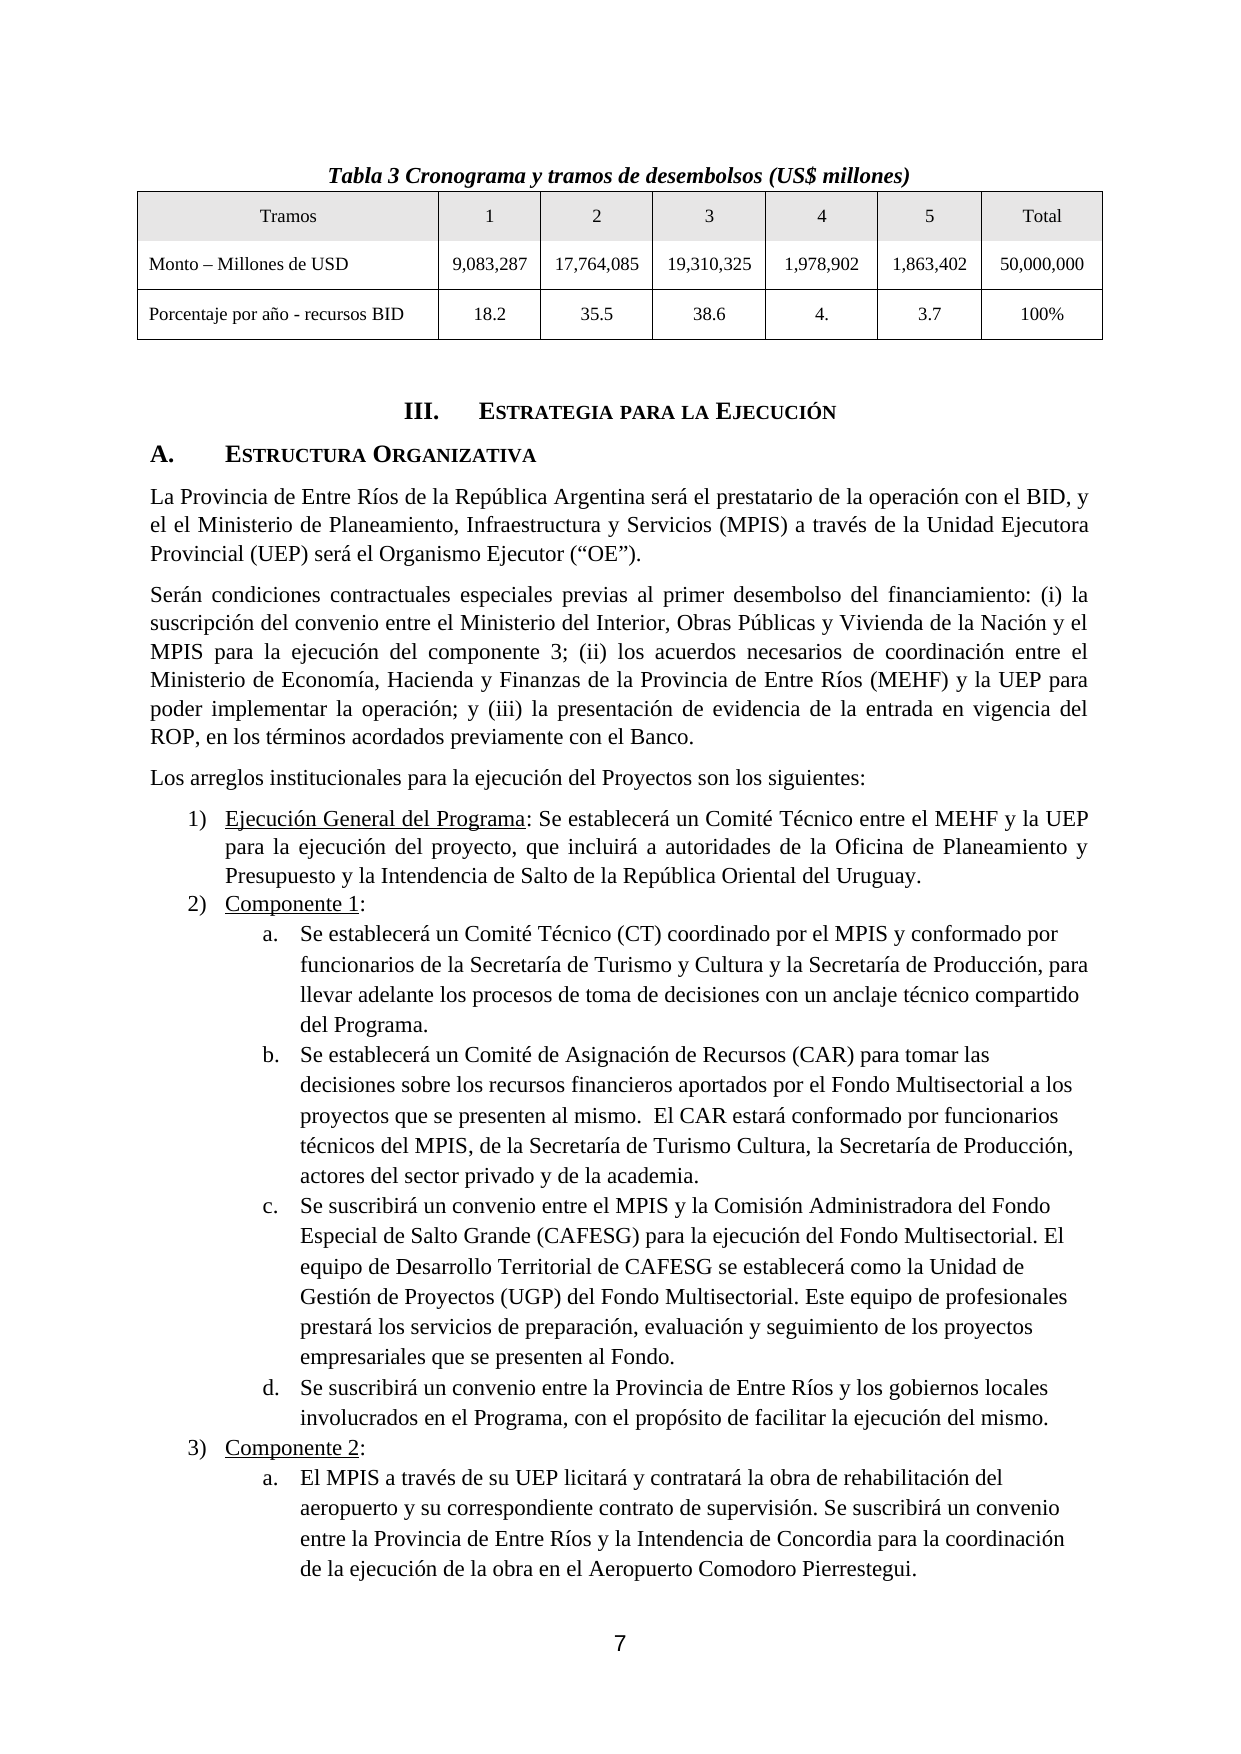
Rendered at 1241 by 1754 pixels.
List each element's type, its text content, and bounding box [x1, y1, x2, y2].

table_header Total [982, 192, 1102, 241]
table_header 1 [439, 192, 540, 241]
table_cell 3.7 [878, 290, 981, 339]
list Ejecución General del Programa: Se establecerá un Comité Técnico entre el MEHF y la UEP para la ejecución del proyecto, que incluirá a autoridades de la Oficina de Planeamiento y Presupuesto y la Intendencia de Salto de la República Oriental del Uruguay. [187, 805, 1090, 888]
table_cell 18.2 [439, 290, 540, 339]
table_cell 17,764,085 [541, 241, 652, 289]
subtitle Estrategia para la Ejecución [150, 396, 1090, 425]
list Se suscribirá un convenio entre la Provincia de Entre Ríos y los gobiernos locales involucrados en el Programa, con el propósito de facilitar la ejecución del mismo. [262, 1374, 1090, 1430]
table_cell 35.5 [541, 290, 652, 339]
table_cell 1,978,902 [766, 241, 877, 289]
list Componente 2: [187, 1434, 1090, 1460]
table_cell 1,863,402 [878, 241, 981, 289]
table_cell Porcentaje por año - recursos BID [138, 290, 438, 339]
table_cell 19,310,325 [653, 241, 765, 289]
table_cell 50,000,000 [982, 241, 1102, 289]
table_header 2 [541, 192, 652, 241]
table_header Tramos [138, 192, 438, 241]
list Se suscribirá un convenio entre el MPIS y la Comisión Administradora del Fondo Especial de Salto Grande (CAFESG) para la ejecución del Fondo Multisectorial. El equipo de Desarrollo Territorial de CAFESG se establecerá como la Unidad de Gestión de Proyectos (UGP) del Fondo Multisectorial. Este equipo de profesionales prestará los servicios de preparación, evaluación y seguimiento de los proyectos empresariales que se presenten al Fondo. [262, 1192, 1090, 1370]
subtitle Estructura Organizativa [150, 439, 1090, 468]
table_header 3 [653, 192, 765, 241]
list Se establecerá un Comité Técnico (CT) coordinado por el MPIS y conformado por funcionarios de la Secretaría de Turismo y Cultura y la Secretaría de Producción, para llevar adelante los procesos de toma de decisiones con un anclaje técnico compartido del Programa. [262, 921, 1090, 1037]
table_header 5 [878, 192, 981, 241]
list Componente 1: [187, 890, 1090, 917]
text Serán condiciones contractuales especiales previas al primer desembolso del financiamiento: (i) la suscripción del convenio entre el Ministerio del Interior, Obras Públicas y Vivienda de la Nación y el MPIS para la ejecución del componente 3; (ii) los acuerdos necesarios de coordinación entre el Ministerio de Economía, Hacienda y Finanzas de la Provincia de Entre Ríos (MEHF) y la UEP para poder implementar la operación; y (iii) la presentación de evidencia de la entrada en vigencia del ROP, en los términos acordados previamente con el Banco. [150, 581, 1090, 749]
list Se establecerá un Comité de Asignación de Recursos (CAR) para tomar las decisiones sobre los recursos financieros aportados por el Fondo Multisectorial a los proyectos que se presenten al mismo. El CAR estará conformado por funcionarios técnicos del MPIS, de la Secretaría de Turismo Cultura, la Secretaría de Producción, actores del sector privado y de la academia. [262, 1041, 1090, 1188]
text Los arreglos institucionales para la ejecución del Proyectos son los siguientes: [150, 764, 1090, 790]
list El MPIS a través de su UEP licitará y contratará la obra de rehabilitación del aeropuerto y su correspondiente contrato de supervisión. Se suscribirá un convenio entre la Provincia de Entre Ríos y la Intendencia de Concordia para la coordinación de la ejecución de la obra en el Aeropuerto Comodoro Pierrestegui. [262, 1464, 1090, 1581]
table_cell 100% [982, 290, 1102, 339]
table_cell 4. [766, 290, 877, 339]
text La Provincia de Entre Ríos de la República Argentina será el prestatario de la operación con el BID, y el el Ministerio de Planeamiento, Infraestructura y Servicios (MPIS) a través de la Unidad Ejecutora Provincial (UEP) será el Organismo Ejecutor (“OE”). [150, 483, 1090, 566]
text Tabla 3 Cronograma y tramos de desembolsos (US$ millones) [150, 162, 1090, 189]
table_cell 38.6 [653, 290, 765, 339]
table_cell 9,083,287 [439, 241, 540, 289]
table_header 4 [766, 192, 877, 241]
table_cell Monto – Millones de USD [138, 241, 438, 289]
